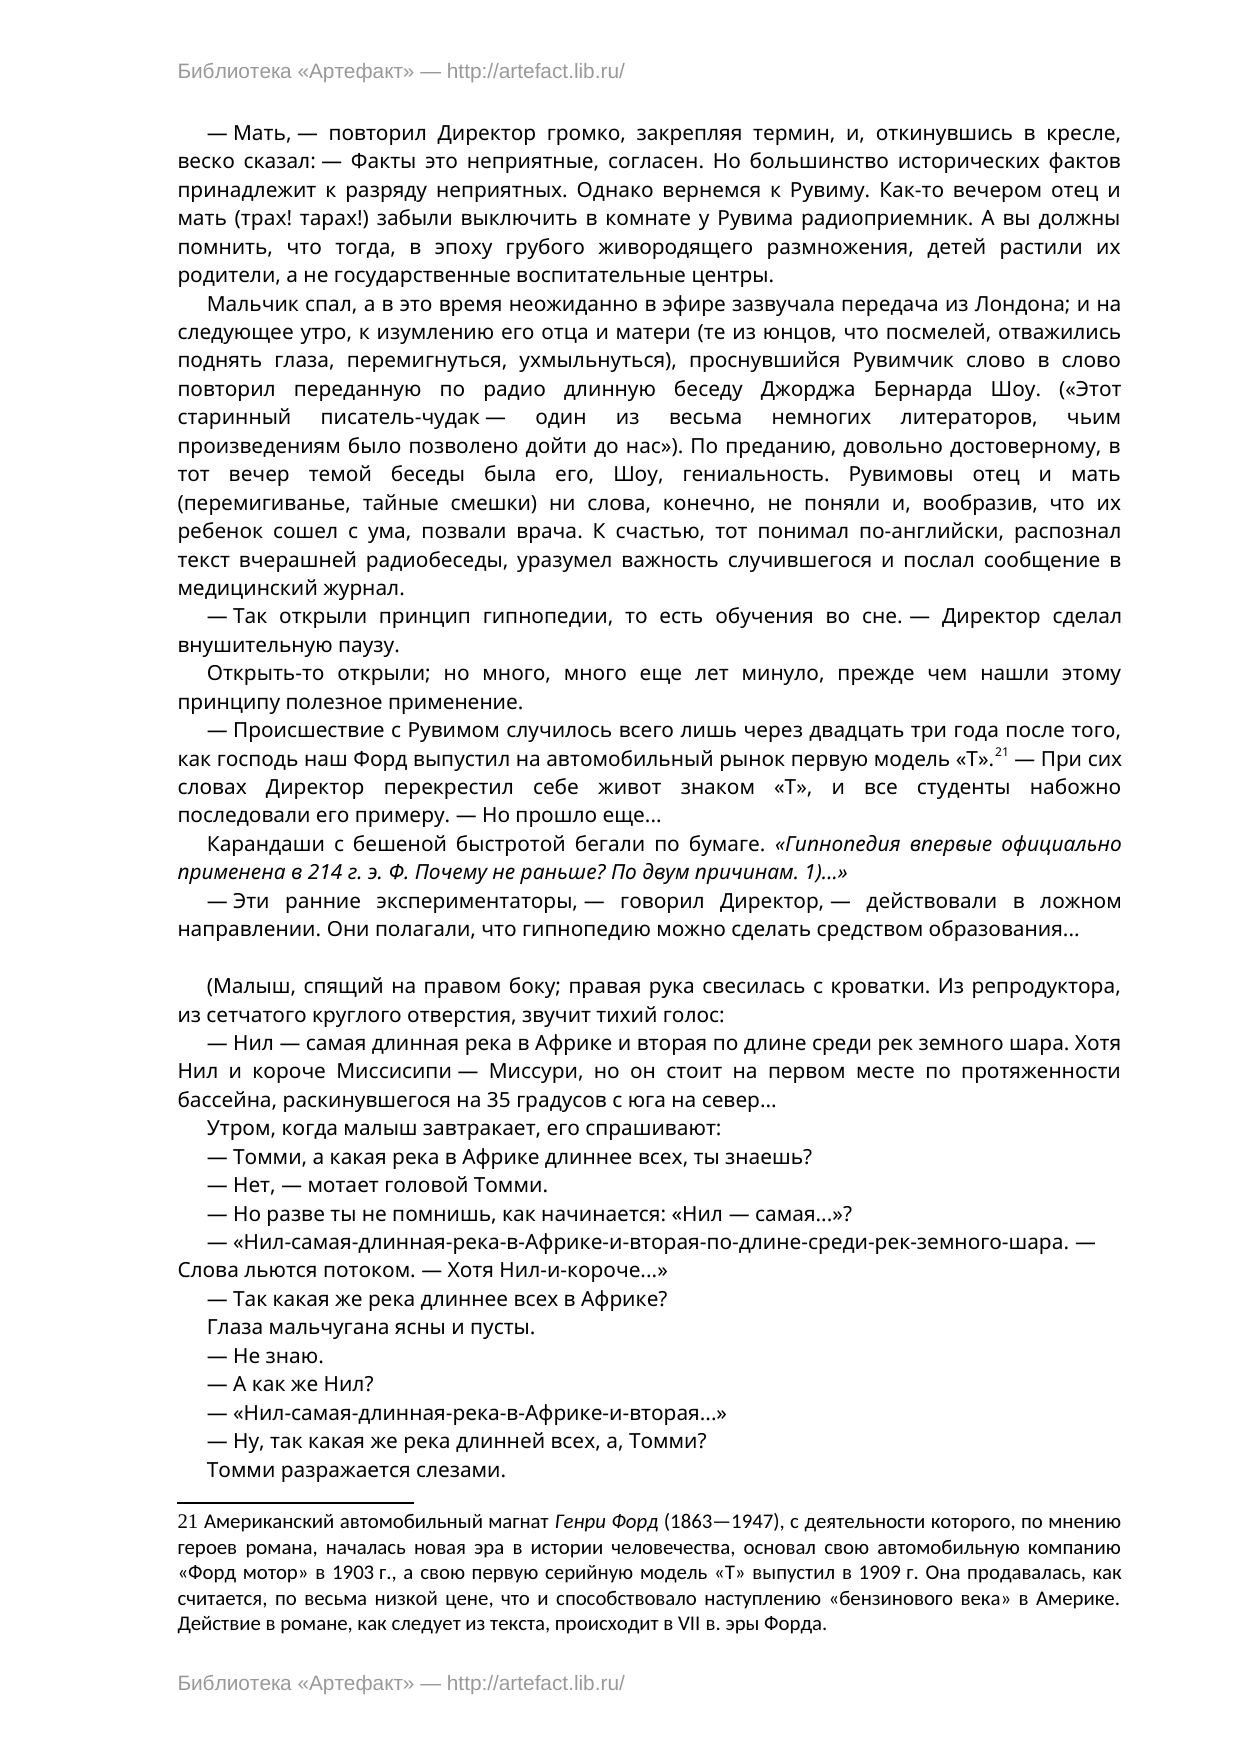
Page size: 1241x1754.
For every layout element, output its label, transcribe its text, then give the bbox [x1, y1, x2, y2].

text Томми разражается слезами. [177, 1455, 1122, 1483]
text — «Нил-самая-длинная-река-в-Африке-и-вторая-по-длине-среди-рек-земного-шара. — Слова льются потоком. — Хотя Нил-и-короче...» [177, 1227, 1122, 1284]
text — А как же Нил? [177, 1369, 1122, 1398]
text — «Нил-самая-длинная-река-в-Африке-и-вторая...» [177, 1398, 1122, 1426]
text — Нет, — мотает головой Томми. [177, 1170, 1122, 1199]
text — Мать, — повторил Директор громко, закрепляя термин, и, откинувшись в кресле, веско сказал: — Факты это неприятные, согласен. Но большинство исторических фактов принадлежит к разряду неприятных. Однако вернемся к Рувиму. Как-то вечером отец и мать (трах! тарах!) забыли выключить в комнате у Рувима радиоприемник. А вы должны помнить, что тогда, в эпоху грубого живородящего размножения, детей растили их родители, а не государственные воспитательные центры. [177, 118, 1122, 289]
text — Но разве ты не помнишь, как начинается: «Нил — самая...»? [177, 1199, 1122, 1227]
text Утром, когда малыш завтракает, его спрашивают: [177, 1113, 1122, 1142]
text — Происшествие с Рувимом случилось всего лишь через двадцать три года после того, как господь наш Форд выпустил на автомобильный рынок первую модель «Т». — При сих словах Директор перекрестил себе живот знаком «Т», и все студенты набожно последовали его примеру. — Но прошло еще... [177, 715, 1122, 829]
text — Ну, так какая же река длинней всех, а, Томми? [177, 1426, 1122, 1455]
text (Малыш, спящий на правом боку; правая рука свесилась с кроватки. Из репродуктора, из сетчатого круглого отверстия, звучит тихий голос: [177, 971, 1122, 1028]
text Мальчик спал, а в это время неожиданно в эфире зазвучала передача из Лондона; и на следующее утро, к изумлению его отца и матери (те из юнцов, что посмелей, отважились поднять глаза, перемигнуться, ухмыльнуться), проснувшийся Рувимчик слово в слово повторил переданную по радио длинную беседу Джорджа Бернарда Шоу. («Этот старинный писатель-чудак — один из весьма немногих литераторов, чьим произведениям было позволено дойти до нас»). По преданию, довольно достоверному, в тот вечер темой беседы была его, Шоу, гениальность. Рувимовы отец и мать (перемигиванье, тайные смешки) ни слова, конечно, не поняли и, вообразив, что их ребенок сошел с ума, позвали врача. К счастью, тот понимал по-английски, распознал текст вчерашней радиобеседы, уразумел важность случившегося и послал сообщение в медицинский журнал. [177, 289, 1122, 602]
text — Не знаю. [177, 1341, 1122, 1369]
text — Эти ранние экспериментаторы, — говорил Директор, — действовали в ложном направлении. Они полагали, что гипнопедию можно сделать средством образования... [177, 886, 1122, 943]
text — Так открыли принцип гипнопедии, то есть обучения во сне. — Директор сделал внушительную паузу. [177, 602, 1122, 658]
text — Томми, а какая река в Африке длиннее всех, ты знаешь? [177, 1142, 1122, 1170]
text Глаза мальчугана ясны и пусты. [177, 1312, 1122, 1341]
text Карандаши с бешеной быстротой бегали по бумаге. «Гипнопедия впервые официально применена в 214 г. э. Ф. Почему не раньше? По двум причинам. 1)...» [177, 829, 1122, 886]
text — Так какая же река длиннее всех в Африке? [177, 1284, 1122, 1312]
text Открыть-то открыли; но много, много еще лет минуло, прежде чем нашли этому принципу полезное применение. [177, 658, 1122, 715]
text — Нил — самая длинная река в Африке и вторая по длине среди рек земного шара. Хотя Нил и короче Миссисипи — Миссури, но он стоит на первом месте по протяженности бассейна, раскинувшегося на 35 градусов с юга на север... [177, 1028, 1122, 1113]
